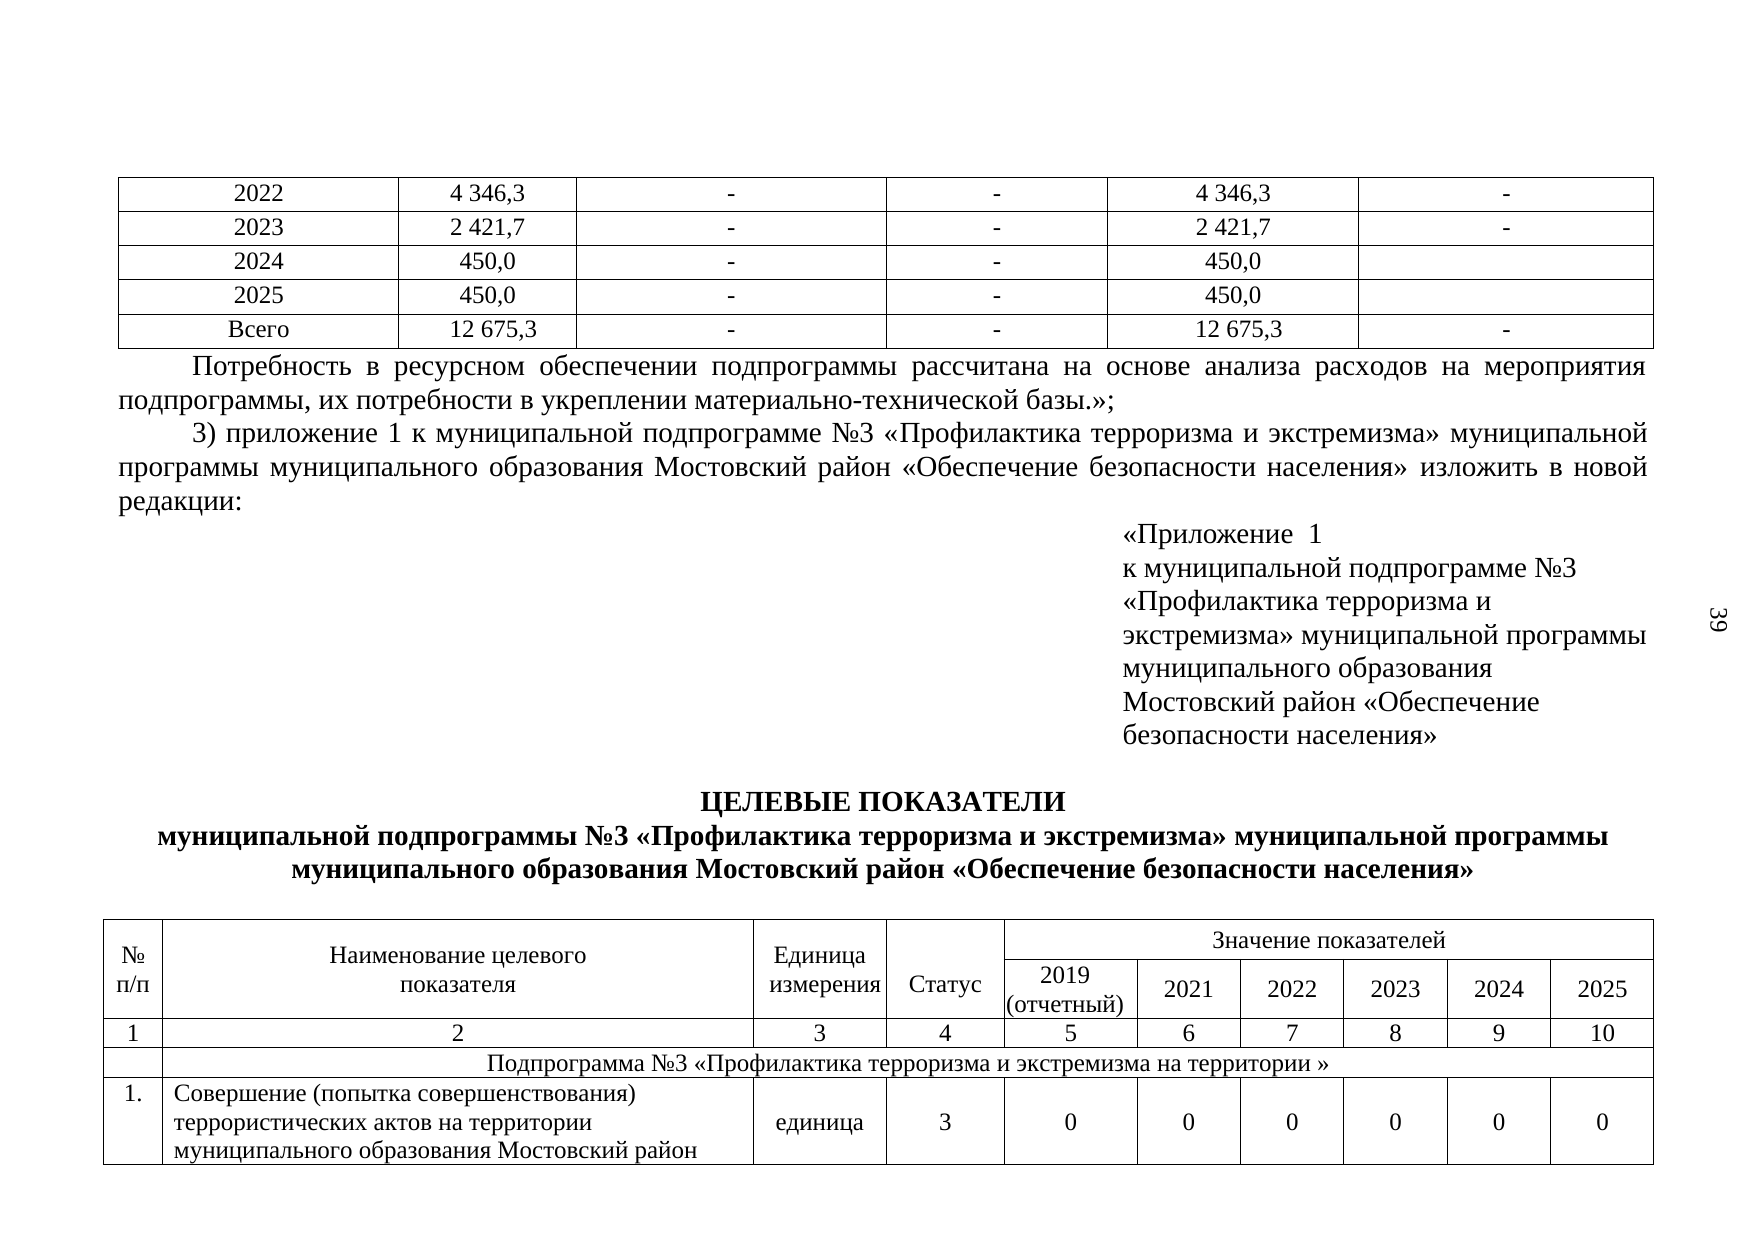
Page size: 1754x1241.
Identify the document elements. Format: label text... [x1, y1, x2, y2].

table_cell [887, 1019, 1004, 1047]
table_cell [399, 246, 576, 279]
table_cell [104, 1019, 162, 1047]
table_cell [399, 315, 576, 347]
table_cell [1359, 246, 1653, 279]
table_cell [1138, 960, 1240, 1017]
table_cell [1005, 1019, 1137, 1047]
text ЦЕЛЕВЫЕ ПОКАЗАТЕЛИ [118, 784, 1648, 818]
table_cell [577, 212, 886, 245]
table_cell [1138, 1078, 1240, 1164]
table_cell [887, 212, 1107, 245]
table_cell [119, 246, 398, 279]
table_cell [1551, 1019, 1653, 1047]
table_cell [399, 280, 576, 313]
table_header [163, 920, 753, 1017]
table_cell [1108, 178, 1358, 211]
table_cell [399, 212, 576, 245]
text Потребность в ресурсном обеспечении подпрограммы рассчитана на основе анализа расходов на мероприятия подпрограммы, их потребности в укреплении материально-технической базы.»; [118, 349, 1648, 416]
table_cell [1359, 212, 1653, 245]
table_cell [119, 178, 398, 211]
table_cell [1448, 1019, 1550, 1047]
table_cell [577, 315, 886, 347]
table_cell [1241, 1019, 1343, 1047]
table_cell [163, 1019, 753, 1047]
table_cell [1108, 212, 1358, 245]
text «Приложение 1 [1122, 516, 1648, 550]
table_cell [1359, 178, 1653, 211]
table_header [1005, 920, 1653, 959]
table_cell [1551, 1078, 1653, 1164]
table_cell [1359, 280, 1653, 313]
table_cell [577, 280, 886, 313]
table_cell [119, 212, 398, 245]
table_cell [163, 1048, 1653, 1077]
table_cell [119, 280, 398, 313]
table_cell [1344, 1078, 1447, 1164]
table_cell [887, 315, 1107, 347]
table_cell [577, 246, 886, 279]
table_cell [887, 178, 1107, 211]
text муниципальной подпрограммы №3 «Профилактика терроризма и экстремизма» муниципальной программы муниципального образования Мостовский район «Обеспечение безопасности населения» [118, 818, 1648, 885]
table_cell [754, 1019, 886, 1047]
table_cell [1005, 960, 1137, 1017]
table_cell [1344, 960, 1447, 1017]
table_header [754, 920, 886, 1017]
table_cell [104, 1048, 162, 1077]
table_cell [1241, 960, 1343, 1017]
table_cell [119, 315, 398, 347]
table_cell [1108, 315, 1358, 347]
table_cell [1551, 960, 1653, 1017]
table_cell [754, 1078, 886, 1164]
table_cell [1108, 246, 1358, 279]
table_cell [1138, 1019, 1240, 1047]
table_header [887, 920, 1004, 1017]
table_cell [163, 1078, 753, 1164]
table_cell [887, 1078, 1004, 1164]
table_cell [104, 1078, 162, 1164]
text 3) приложение 1 к муниципальной подпрограмме №3 «Профилактика терроризма и экстремизма» муниципальной программы муниципального образования Мостовский район «Обеспечение безопасности населения» изложить в новой редакции: [118, 416, 1648, 516]
text к муниципальной подпрограмме №3 «Профилактика терроризма и экстремизма» муниципальной программы муниципального образования Мостовский район «Обеспечение безопасности населения» [1122, 550, 1651, 751]
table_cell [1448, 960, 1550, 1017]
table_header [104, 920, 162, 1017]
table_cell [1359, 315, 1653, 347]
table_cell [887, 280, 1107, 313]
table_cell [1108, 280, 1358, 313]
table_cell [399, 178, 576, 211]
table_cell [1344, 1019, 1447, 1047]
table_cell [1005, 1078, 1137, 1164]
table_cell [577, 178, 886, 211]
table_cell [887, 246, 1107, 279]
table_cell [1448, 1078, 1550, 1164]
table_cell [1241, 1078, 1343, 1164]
